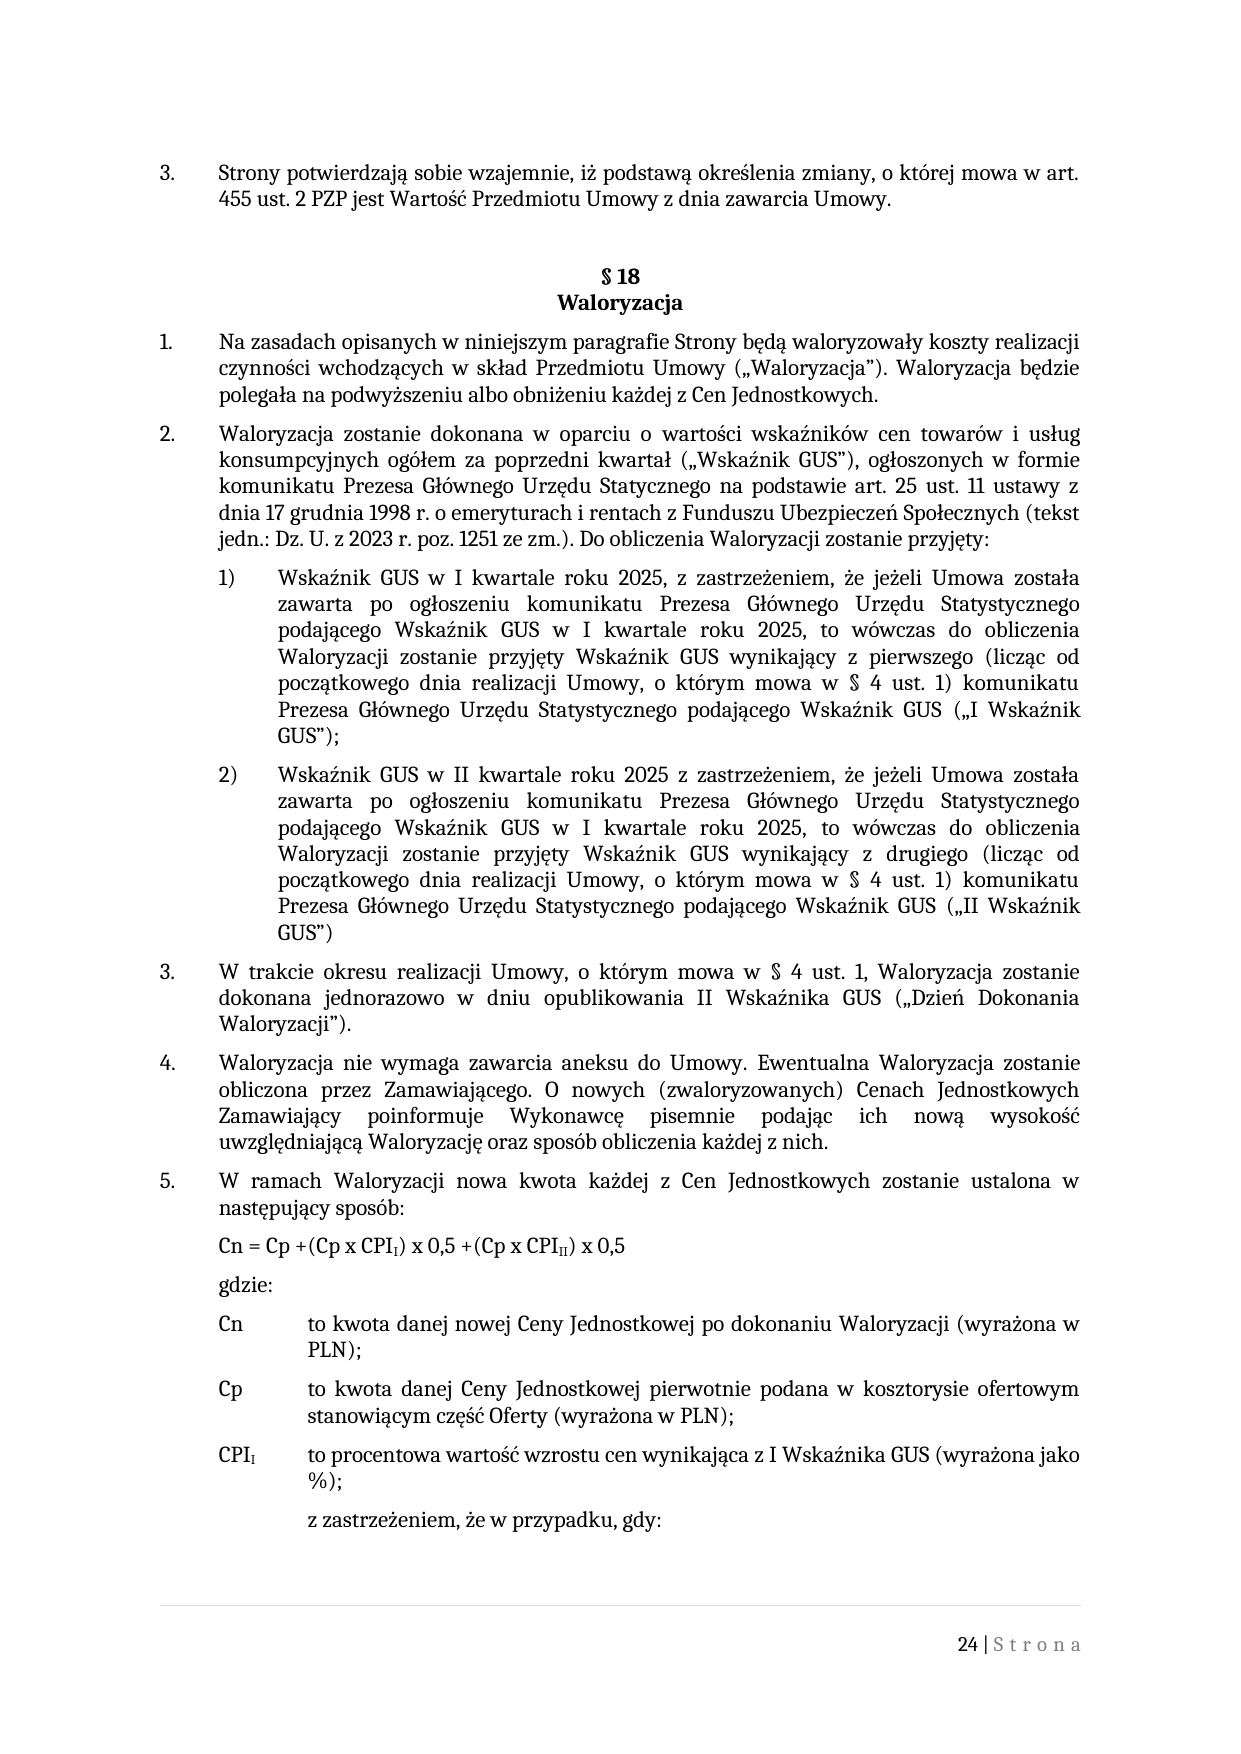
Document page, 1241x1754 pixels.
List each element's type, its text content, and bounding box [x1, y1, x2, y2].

text 2) Wskaźnik GUS w II kwartale roku 2025 z zastrzeżeniem, że jeżeli Umowa została zawarta po ogłoszeniu komunikatu Prezesa Głównego Urzędu Statystycznego podającego Wskaźnik GUS w I kwartale roku 2025, to wówczas do obliczenia Waloryzacji zostanie przyjęty Wskaźnik GUS wynikający z drugiego (licząc od początkowego dnia realizacji Umowy, o którym mowa w § 4 ust. 1) komunikatu Prezesa Głównego Urzędu Statystycznego podającego Wskaźnik GUS („II Wskaźnik GUS”) [218, 762, 1081, 946]
text CPII to procentowa wartość wzrostu cen wynikająca z I Wskaźnika GUS (wyrażona jako %); [218, 1441, 1081, 1494]
text gdzie: [218, 1272, 1081, 1298]
text Cp to kwota danej Ceny Jednostkowej pierwotnie podana w kosztorysie ofertowym stanowiącym część Oferty (wyrażona w PLN); [218, 1376, 1081, 1429]
text Cn = Cp +(Cp x CPII) x 0,5 +(Cp x CPIII) x 0,5 [218, 1233, 1081, 1259]
text 1. Na zasadach opisanych w niniejszym paragrafie Strony będą waloryzowały koszty realizacji czynności wchodzących w skład Przedmiotu Umowy („Waloryzacja”). Waloryzacja będzie polegała na podwyższeniu albo obniżeniu każdej z Cen Jednostkowych. [159, 329, 1081, 408]
text z zastrzeżeniem, że w przypadku, gdy: [307, 1507, 1081, 1533]
text 1) Wskaźnik GUS w I kwartale roku 2025, z zastrzeżeniem, że jeżeli Umowa została zawarta po ogłoszeniu komunikatu Prezesa Głównego Urzędu Statystycznego podającego Wskaźnik GUS w I kwartale roku 2025, to wówczas do obliczenia Waloryzacji zostanie przyjęty Wskaźnik GUS wynikający z pierwszego (licząc od początkowego dnia realizacji Umowy, o którym mowa w § 4 ust. 1) komunikatu Prezesa Głównego Urzędu Statystycznego podającego Wskaźnik GUS („I Wskaźnik GUS”); [218, 564, 1081, 749]
list Strony potwierdzają sobie wzajemnie, iż podstawą określenia zmiany, o której mowa w art. 455 ust. 2 PZP jest Wartość Przedmiotu Umowy z dnia zawarcia Umowy. [159, 159, 1081, 212]
text § 18 Waloryzacja [159, 263, 1081, 316]
text 3. W trakcie okresu realizacji Umowy, o którym mowa w § 4 ust. 1, Waloryzacja zostanie dokonana jednorazowo w dniu opublikowania II Wskaźnika GUS („Dzień Dokonania Waloryzacji”). [159, 958, 1081, 1038]
text 4. Waloryzacja nie wymaga zawarcia aneksu do Umowy. Ewentualna Waloryzacja zostanie obliczona przez Zamawiającego. O nowych (zwaloryzowanych) Cenach Jednostkowych Zamawiający poinformuje Wykonawcę pisemnie podając ich nową wysokość uwzględniającą Waloryzację oraz sposób obliczenia każdej z nich. [159, 1050, 1081, 1156]
text 2. Waloryzacja zostanie dokonana w oparciu o wartości wskaźników cen towarów i usług konsumpcyjnych ogółem za poprzedni kwartał („Wskaźnik GUS”), ogłoszonych w formie komunikatu Prezesa Głównego Urzędu Statycznego na podstawie art. 25 ust. 11 ustawy z dnia 17 grudnia 1998 r. o emeryturach i rentach z Funduszu Ubezpieczeń Społecznych (tekst jedn.: Dz. U. z 2023 r. poz. 1251 ze zm.). Do obliczenia Waloryzacji zostanie przyjęty: [159, 420, 1081, 552]
text 5. W ramach Waloryzacji nowa kwota każdej z Cen Jednostkowych zostanie ustalona w następujący sposób: [159, 1168, 1081, 1221]
text Cn to kwota danej nowej Ceny Jednostkowej po dokonaniu Waloryzacji (wyrażona w PLN); [218, 1311, 1081, 1364]
